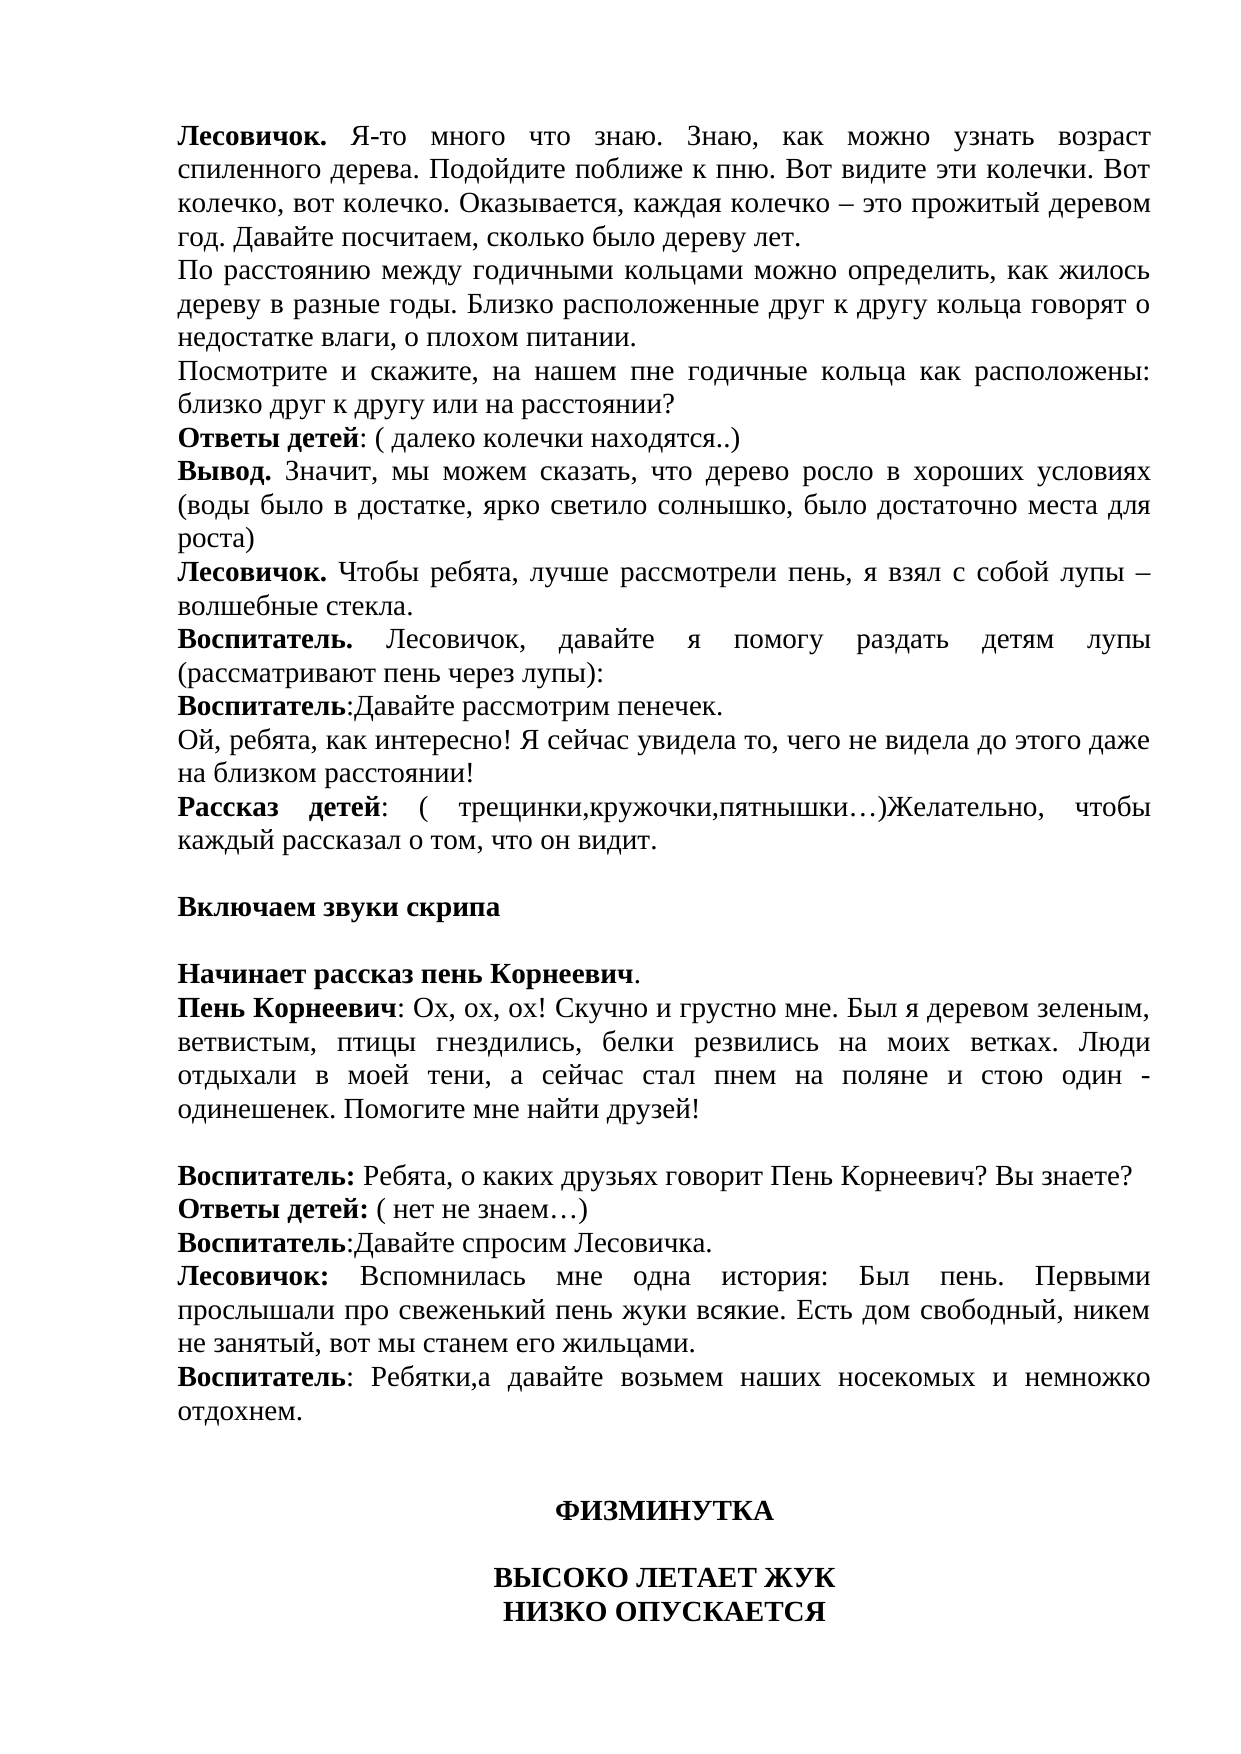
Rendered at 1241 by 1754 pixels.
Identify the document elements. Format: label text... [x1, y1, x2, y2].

text Лесовичок: Вспомнилась мне одна история: Был пень. Первыми прослышали про свеженький пень жуки всякие. Есть дом свободный, никем не занятый, вот мы станем его жильцами. [177, 1258, 1152, 1359]
text Включаем звуки скрипа [177, 889, 1152, 923]
text Воспитатель: Ребята, о каких друзьях говорит Пень Корнеевич? Вы знаете? [177, 1158, 1152, 1191]
text ФИЗМИНУТКА [177, 1493, 1152, 1527]
text НИЗКО ОПУСКАЕТСЯ [177, 1594, 1152, 1627]
text Лесовичок. Чтобы ребята, лучше рассмотрели пень, я взял с собой лупы – волшебные стекла. [177, 554, 1152, 621]
text Воспитатель:Давайте рассмотрим пенечек. [177, 688, 1152, 722]
text Воспитатель. Лесовичок, давайте я помогу раздать детям лупы (рассматривают пень через лупы): [177, 621, 1152, 688]
text Пень Корнеевич: Ох, ох, ох! Скучно и грустно мне. Был я деревом зеленым, ветвистым, птицы гнездились, белки резвились на моих ветках. Люди отдыхали в моей тени, а сейчас стал пнем на поляне и стою один - одинешенек. Помогите мне найти друзей! [177, 990, 1152, 1124]
text Воспитатель: Ребятки,а давайте возьмем наших носекомых и немножко отдохнем. [177, 1359, 1152, 1426]
text Начинает рассказ пень Корнеевич. [177, 957, 1152, 990]
text ВЫСОКО ЛЕТАЕТ ЖУК [177, 1560, 1152, 1594]
text Посмотрите и скажите, на нашем пне годичные кольца как расположены: близко друг к другу или на расстоянии? [177, 353, 1152, 420]
text Ответы детей: ( далеко колечки находятся..) [177, 420, 1152, 453]
text Ответы детей: ( нет не знаем…) [177, 1191, 1152, 1225]
text Рассказ детей: ( трещинки,кружочки,пятнышки…)Желательно, чтобы каждый рассказал о том, что он видит. [177, 789, 1152, 856]
text Лесовичок. Я-то много что знаю. Знаю, как можно узнать возраст спиленного дерева. Подойдите поближе к пню. Вот видите эти колечки. Вот колечко, вот колечко. Оказывается, каждая колечко – это прожитый деревом год. Давайте посчитаем, сколько было дереву лет. [177, 118, 1152, 252]
text Ой, ребята, как интересно! Я сейчас увидела то, чего не видела до этого даже на близком расстоянии! [177, 722, 1152, 789]
text По расстоянию между годичными кольцами можно определить, как жилось дереву в разные годы. Близко расположенные друг к другу кольца говорят о недостатке влаги, о плохом питании. [177, 252, 1152, 353]
text Вывод. Значит, мы можем сказать, что дерево росло в хороших условиях (воды было в достатке, ярко светило солнышко, было достаточно места для роста) [177, 453, 1152, 554]
text Воспитатель:Давайте спросим Лесовичка. [177, 1225, 1152, 1258]
